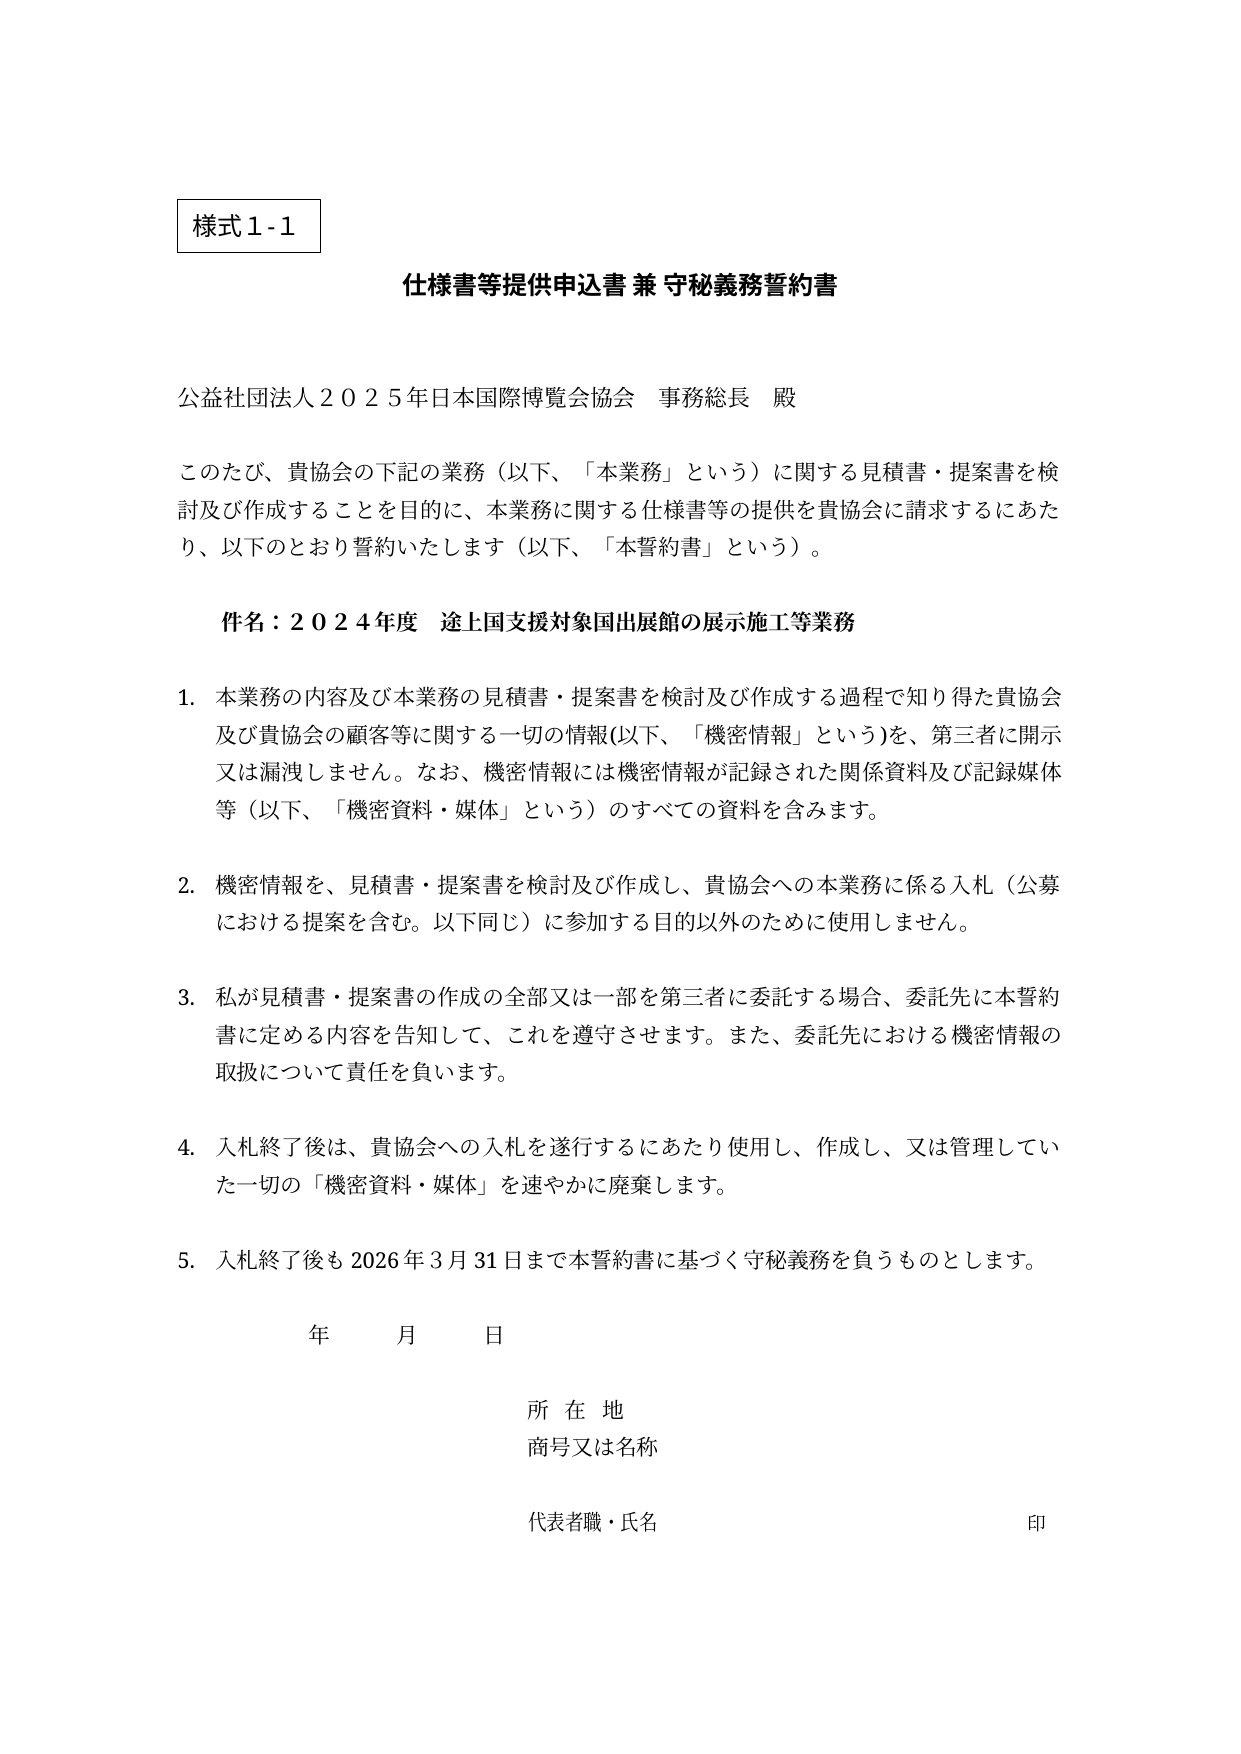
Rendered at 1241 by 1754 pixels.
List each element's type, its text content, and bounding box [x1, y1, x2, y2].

list 私が見積書・提案書の作成の全部又は一部を第三者に委託する場合、委託先に本誓約書に定める内容を告知して、これを遵守させます。また、委託先における機密情報の取扱について責任を負います。 [177, 977, 1063, 1090]
text 公益社団法人２０２５年日本国際博覧会協会 事務総長 殿 [177, 377, 1063, 415]
text 件名：２０２４年度 途上国支援対象国出展館の展示施工等業務 [221, 602, 1063, 640]
text 所在地 [177, 1390, 1063, 1427]
list 入札終了後は、貴協会への入札を遂行するにあたり使用し、作成し、又は管理していた一切の「機密資料・媒体」を速やかに廃棄します。 [177, 1127, 1063, 1202]
list 本業務の内容及び本業務の見積書・提案書を検討及び作成する過程で知り得た貴協会及び貴協会の顧客等に関する一切の情報(以下、「機密情報」という)を、第三者に開示又は漏洩しません。なお、機密情報には機密情報が記録された関係資料及び記録媒体等（以下、「機密資料・媒体」という）のすべての資料を含みます。 [177, 677, 1063, 827]
text 商号又は名称 [177, 1427, 1063, 1465]
text このたび、貴協会の下記の業務（以下、「本業務」という）に関する見積書・提案書を検討及び作成することを目的に、本業務に関する仕様書等の提供を貴協会に請求するにあたり、以下のとおり誓約いたします（以下、「本誓約書」という）。 [177, 452, 1063, 565]
text 代表者職・氏名 印 [177, 1502, 1063, 1540]
list 入札終了後も2026年３月31日まで本誓約書に基づく守秘義務を負うものとします。 [177, 1240, 1063, 1277]
text 年 月 日 [177, 1315, 1063, 1352]
list 機密情報を、見積書・提案書を検討及び作成し、貴協会への本業務に係る入札（公募における提案を含む。以下同じ）に参加する目的以外のために使用しません。 [177, 865, 1063, 940]
text 仕様書等提供申込書 兼 守秘義務誓約書 [177, 265, 1063, 302]
